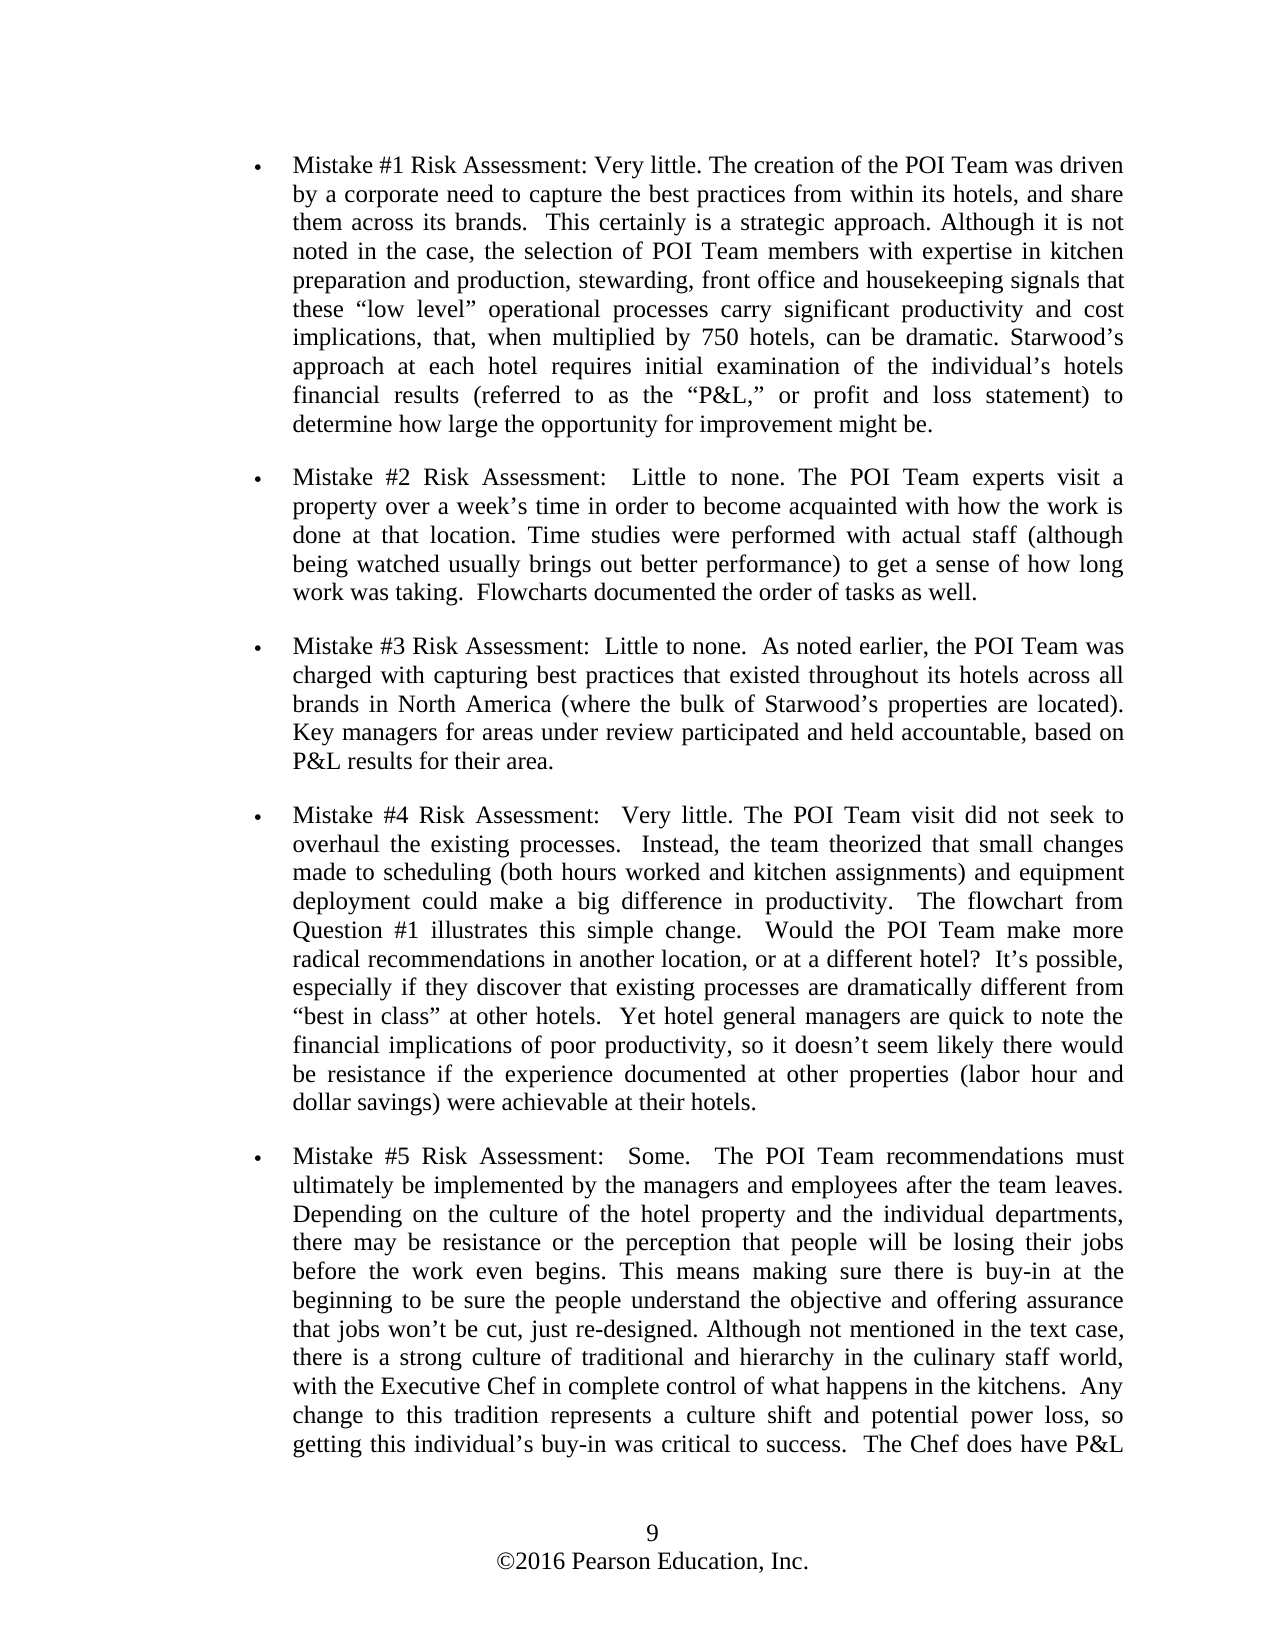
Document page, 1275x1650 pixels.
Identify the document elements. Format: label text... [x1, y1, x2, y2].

list Mistake #1 Risk Assessment: Very little. The creation of the POI Team was driven by a corporate need to capture the best practices from within its hotels, and share them across its brands. This certainly is a strategic approach. Although it is not noted in the case, the selection of POI Team members with expertise in kitchen preparation and production, stewarding, front office and housekeeping signals that these “low level” operational processes carry significant productivity and cost implications, that, when multiplied by 750 hotels, can be dramatic. Starwood’s approach at each hotel requires initial examination of the individual’s hotels financial results (referred to as the “P&L,” or profit and loss statement) to determine how large the opportunity for improvement might be. [255, 150, 1125, 437]
list Mistake #2 Risk Assessment: Little to none. The POI Team experts visit a property over a week’s time in order to become acquainted with how the work is done at that location. Time studies were performed with actual staff (although being watched usually brings out better performance) to get a sense of how long work was taking. Flowcharts documented the order of tasks as well. [255, 462, 1125, 606]
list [255, 1141, 1125, 1457]
list Mistake #3 Risk Assessment: Little to none. As noted earlier, the POI Team was charged with capturing best practices that existed throughout its hotels across all brands in North America (where the bulk of Starwood’s properties are located). Key managers for areas under review participated and held accountable, based on P&L results for their area. [255, 631, 1125, 775]
list Mistake #4 Risk Assessment: Very little. The POI Team visit did not seek to overhaul the existing processes. Instead, the team theorized that small changes made to scheduling (both hours worked and kitchen assignments) and equipment deployment could make a big difference in productivity. The flowchart from Question #1 illustrates this simple change. Would the POI Team make more radical recommendations in another location, or at a different hotel? It’s possible, especially if they discover that existing processes are dramatically different from “best in class” at other hotels. Yet hotel general managers are quick to note the financial implications of poor productivity, so it doesn’t seem likely there would be resistance if the experience documented at other properties (labor hour and dollar savings) were achievable at their hotels. [255, 800, 1125, 1116]
